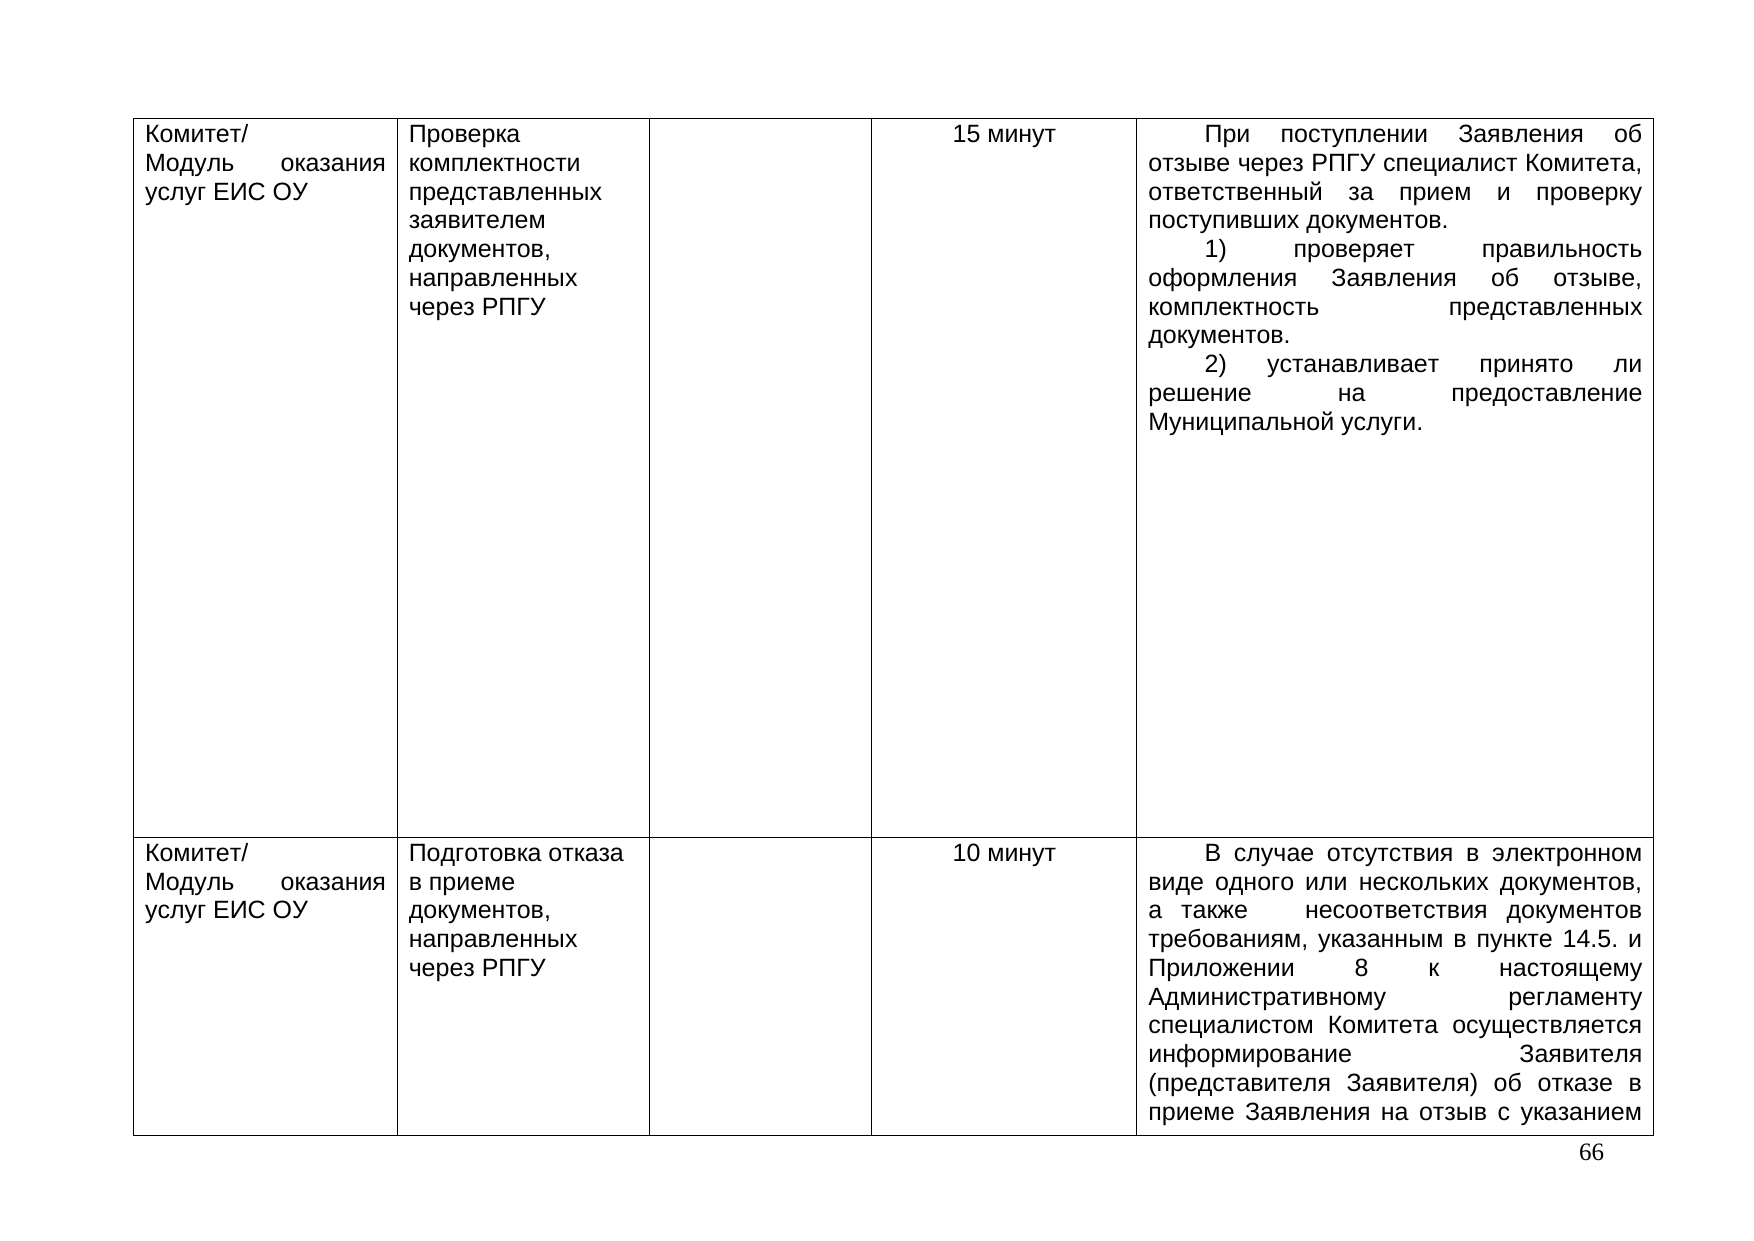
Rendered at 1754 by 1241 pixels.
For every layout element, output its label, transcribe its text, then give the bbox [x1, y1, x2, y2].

table_cell При поступлении Заявления об отзыве через РПГУ специалист Комитета, ответственный за прием и проверку поступивших документов. 1) проверяет правильность оформления Заявления об отзыве, комплектность представленных документов. 2) устанавливает принято ли решение на предоставление Муниципальной услуги. [1137, 119, 1653, 837]
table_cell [134, 838, 397, 1135]
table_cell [1137, 838, 1653, 1135]
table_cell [398, 838, 649, 1135]
table_cell 15 минут [872, 119, 1136, 837]
table_cell [650, 119, 871, 837]
table_cell Комитет/ Модуль оказания услуг ЕИС ОУ [134, 119, 397, 837]
table_cell Проверка комплектности представленных заявителем документов, направленных через РПГУ [398, 119, 649, 837]
table_cell [650, 838, 871, 1135]
table_cell 10 минут [872, 838, 1136, 1135]
